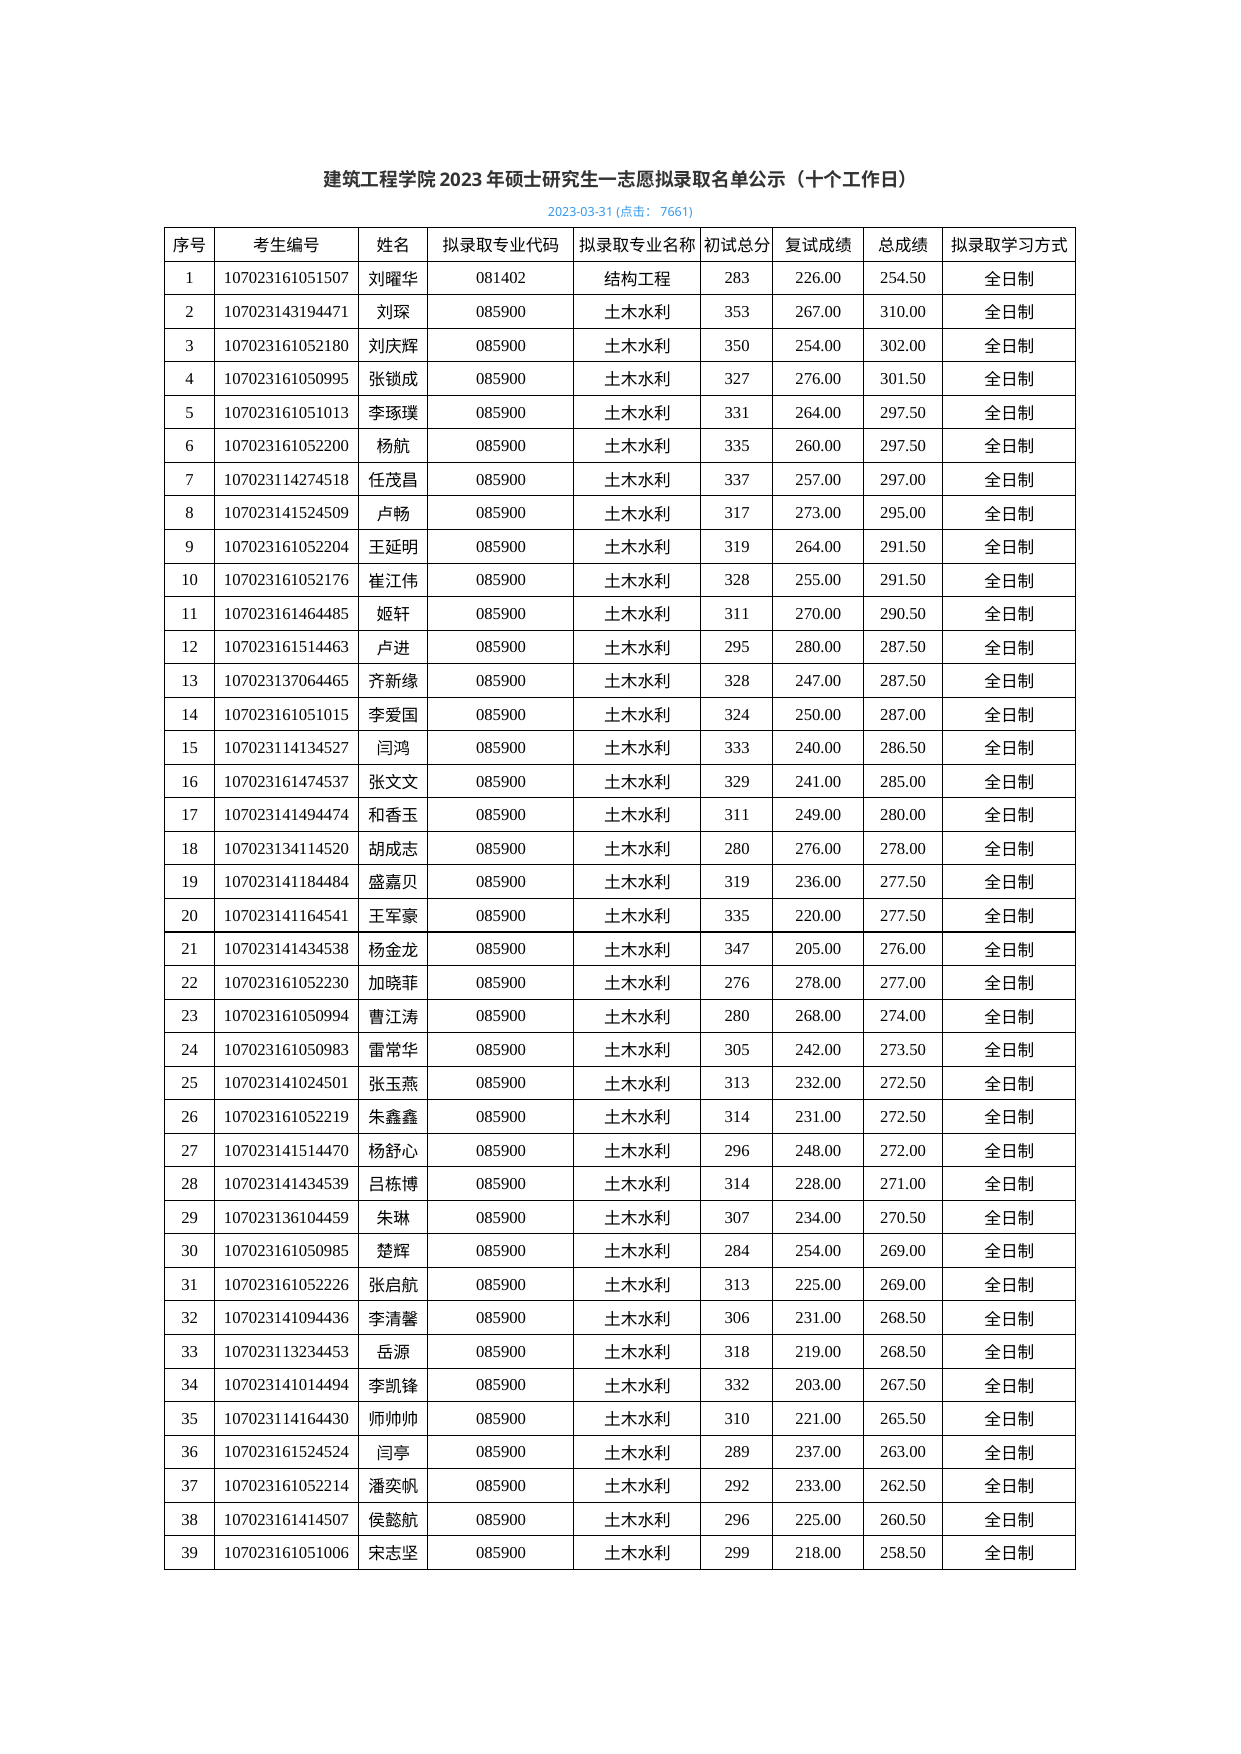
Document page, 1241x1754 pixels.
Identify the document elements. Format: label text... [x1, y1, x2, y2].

table_cell 和香玉 [359, 798, 427, 831]
table_cell 22 [165, 966, 214, 998]
table_cell 34 [165, 1369, 214, 1401]
table_cell 24 [165, 1033, 214, 1066]
table_cell 314 [701, 1100, 772, 1133]
table_cell 085900 [428, 865, 573, 898]
table_cell 225.00 [773, 1503, 863, 1535]
table_cell 土木水利 [574, 396, 700, 428]
table_cell 19 [165, 865, 214, 898]
table_cell 土木水利 [574, 1536, 700, 1569]
table_cell 107023161052200 [215, 429, 358, 462]
table_cell 107023161050985 [215, 1234, 358, 1267]
table_cell 29 [165, 1201, 214, 1233]
table_cell 全日制 [943, 1536, 1075, 1569]
table_cell 全日制 [943, 295, 1075, 328]
table_cell 107023141514470 [215, 1134, 358, 1166]
table_cell 李琢璞 [359, 396, 427, 428]
table_cell 107023161051015 [215, 698, 358, 730]
table_cell 085900 [428, 1100, 573, 1133]
table_cell 闫鸿 [359, 731, 427, 764]
table_cell 218.00 [773, 1536, 863, 1569]
table_cell 土木水利 [574, 1335, 700, 1367]
table_cell 085900 [428, 295, 573, 328]
table_cell 264.00 [773, 530, 863, 562]
table_cell 土木水利 [574, 1234, 700, 1267]
table_cell 249.00 [773, 798, 863, 831]
table_cell 085900 [428, 1369, 573, 1401]
table_cell 264.00 [773, 396, 863, 428]
table_cell 107023161052214 [215, 1469, 358, 1502]
table_cell 257.00 [773, 463, 863, 495]
table_cell 任茂昌 [359, 463, 427, 495]
table_cell 289 [701, 1436, 772, 1468]
table_cell 287.50 [864, 631, 942, 663]
table_cell 土木水利 [574, 362, 700, 395]
table_cell 17 [165, 798, 214, 831]
table_cell 曹江涛 [359, 1000, 427, 1032]
table_cell 302.00 [864, 329, 942, 361]
table_cell 107023161051006 [215, 1536, 358, 1569]
table_cell 107023161050983 [215, 1033, 358, 1066]
table_cell 324 [701, 698, 772, 730]
table_cell 盛嘉贝 [359, 865, 427, 898]
table_cell 土木水利 [574, 1100, 700, 1133]
table_cell 土木水利 [574, 1469, 700, 1502]
table_cell 205.00 [773, 933, 863, 965]
table_cell 350 [701, 329, 772, 361]
table_cell 107023161052180 [215, 329, 358, 361]
table_cell 226.00 [773, 262, 863, 294]
table_cell 107023161052204 [215, 530, 358, 562]
table_cell 278.00 [773, 966, 863, 998]
table_cell 317 [701, 496, 772, 529]
table_cell 272.50 [864, 1100, 942, 1133]
table_cell 085900 [428, 1503, 573, 1535]
table_cell 崔江伟 [359, 564, 427, 596]
table_cell 107023161050994 [215, 1000, 358, 1032]
table_cell 土木水利 [574, 597, 700, 629]
table_cell 全日制 [943, 1000, 1075, 1032]
table_cell 107023161051507 [215, 262, 358, 294]
table_cell 085900 [428, 1301, 573, 1334]
table_cell 274.00 [864, 1000, 942, 1032]
table_cell 全日制 [943, 396, 1075, 428]
table_cell 272.50 [864, 1067, 942, 1099]
table_cell 107023113234453 [215, 1335, 358, 1367]
table_cell 张文文 [359, 765, 427, 797]
table_cell 236.00 [773, 865, 863, 898]
table_cell 全日制 [943, 631, 1075, 663]
table_cell 085900 [428, 731, 573, 764]
table_cell 全日制 [943, 1134, 1075, 1166]
table_cell 全日制 [943, 1402, 1075, 1434]
table_cell 277.50 [864, 899, 942, 931]
table_cell 卢畅 [359, 496, 427, 529]
table_cell 15 [165, 731, 214, 764]
table_cell 28 [165, 1167, 214, 1200]
table_cell 277.00 [864, 966, 942, 998]
table_cell 楚辉 [359, 1234, 427, 1267]
table_cell 6 [165, 429, 214, 462]
table_cell 全日制 [943, 933, 1075, 965]
table_cell 107023141434538 [215, 933, 358, 965]
table_cell 16 [165, 765, 214, 797]
table_cell 267.50 [864, 1369, 942, 1401]
table_header 拟录取专业名称 [574, 228, 700, 261]
table_cell 王军豪 [359, 899, 427, 931]
table_cell 31 [165, 1268, 214, 1300]
table_cell 280.00 [864, 798, 942, 831]
table_cell 305 [701, 1033, 772, 1066]
table_cell 107023141164541 [215, 899, 358, 931]
table_cell 085900 [428, 530, 573, 562]
table_header 复试成绩 [773, 228, 863, 261]
table_cell 242.00 [773, 1033, 863, 1066]
table_cell 241.00 [773, 765, 863, 797]
table_cell 土木水利 [574, 1402, 700, 1434]
table_cell 14 [165, 698, 214, 730]
table_cell 310 [701, 1402, 772, 1434]
table_cell 221.00 [773, 1402, 863, 1434]
table_cell 杨舒心 [359, 1134, 427, 1166]
table_cell 全日制 [943, 1268, 1075, 1300]
table_cell 全日制 [943, 698, 1075, 730]
table_cell 291.50 [864, 530, 942, 562]
table_cell 262.50 [864, 1469, 942, 1502]
table_cell 085900 [428, 396, 573, 428]
table_cell 240.00 [773, 731, 863, 764]
table_cell 土木水利 [574, 966, 700, 998]
table_cell 276.00 [773, 362, 863, 395]
table_cell 271.00 [864, 1167, 942, 1200]
table_cell 286.50 [864, 731, 942, 764]
table_cell 33 [165, 1335, 214, 1367]
table_cell 107023141524509 [215, 496, 358, 529]
table_header 序号 [165, 228, 214, 261]
table_cell 全日制 [943, 798, 1075, 831]
table_cell 085900 [428, 798, 573, 831]
table_cell 327 [701, 362, 772, 395]
table_cell 107023161464485 [215, 597, 358, 629]
table_cell 260.00 [773, 429, 863, 462]
table_cell 26 [165, 1100, 214, 1133]
table_cell 13 [165, 664, 214, 697]
table_cell 248.00 [773, 1134, 863, 1166]
table_cell 107023161052230 [215, 966, 358, 998]
table_cell 318 [701, 1335, 772, 1367]
table_cell 107023161052226 [215, 1268, 358, 1300]
table_cell 全日制 [943, 1100, 1075, 1133]
table_cell 全日制 [943, 262, 1075, 294]
table_cell 085900 [428, 1067, 573, 1099]
table_cell 25 [165, 1067, 214, 1099]
table_cell 107023114274518 [215, 463, 358, 495]
table_cell 332 [701, 1369, 772, 1401]
table_cell 35 [165, 1402, 214, 1434]
table_cell 全日制 [943, 765, 1075, 797]
table_cell 全日制 [943, 731, 1075, 764]
table_cell 土木水利 [574, 731, 700, 764]
table_cell 203.00 [773, 1369, 863, 1401]
table_cell 254.00 [773, 1234, 863, 1267]
table_header 考生编号 [215, 228, 358, 261]
table_cell 2 [165, 295, 214, 328]
table_cell 276 [701, 966, 772, 998]
table_cell 8 [165, 496, 214, 529]
table_header 总成绩 [864, 228, 942, 261]
table_cell 全日制 [943, 1167, 1075, 1200]
table_cell 234.00 [773, 1201, 863, 1233]
table_cell 岳源 [359, 1335, 427, 1367]
table_cell 306 [701, 1301, 772, 1334]
table_cell 土木水利 [574, 1000, 700, 1032]
table_cell 085900 [428, 664, 573, 697]
table_cell 107023141094436 [215, 1301, 358, 1334]
table_cell 273.00 [773, 496, 863, 529]
table_cell 107023136104459 [215, 1201, 358, 1233]
table_cell 278.00 [864, 832, 942, 864]
table_cell 295.00 [864, 496, 942, 529]
table_cell 085900 [428, 463, 573, 495]
table_cell 085900 [428, 1335, 573, 1367]
table_cell 11 [165, 597, 214, 629]
table_cell 085900 [428, 899, 573, 931]
table_cell 085900 [428, 1134, 573, 1166]
table_cell 土木水利 [574, 1134, 700, 1166]
table_cell 107023161414507 [215, 1503, 358, 1535]
table_cell 土木水利 [574, 765, 700, 797]
table_cell 085900 [428, 564, 573, 596]
table_cell 土木水利 [574, 1033, 700, 1066]
table_cell 9 [165, 530, 214, 562]
table_cell 王延明 [359, 530, 427, 562]
table_cell 337 [701, 463, 772, 495]
table_cell 3 [165, 329, 214, 361]
table_cell 107023141184484 [215, 865, 358, 898]
table_cell 085900 [428, 1469, 573, 1502]
table_cell 张玉燕 [359, 1067, 427, 1099]
table_cell 土木水利 [574, 698, 700, 730]
table_header 拟录取专业代码 [428, 228, 573, 261]
table_cell 18 [165, 832, 214, 864]
table_cell 287.00 [864, 698, 942, 730]
text 2023-03-31 (点击： 7661) [187, 194, 1053, 227]
table_cell 27 [165, 1134, 214, 1166]
table_cell 107023161051013 [215, 396, 358, 428]
table_cell 38 [165, 1503, 214, 1535]
table_cell 285.00 [864, 765, 942, 797]
table_cell 全日制 [943, 899, 1075, 931]
table_cell 276.00 [773, 832, 863, 864]
table_cell 085900 [428, 765, 573, 797]
table_cell 220.00 [773, 899, 863, 931]
table_cell 085900 [428, 1201, 573, 1233]
table_cell 085900 [428, 429, 573, 462]
table_cell 107023161052176 [215, 564, 358, 596]
table_cell 全日制 [943, 597, 1075, 629]
table_header 姓名 [359, 228, 427, 261]
table_cell 267.00 [773, 295, 863, 328]
table_cell 土木水利 [574, 899, 700, 931]
table_cell 土木水利 [574, 295, 700, 328]
table_cell 土木水利 [574, 1301, 700, 1334]
table_cell 254.50 [864, 262, 942, 294]
table_cell 233.00 [773, 1469, 863, 1502]
table_cell 全日制 [943, 832, 1075, 864]
table_cell 085900 [428, 698, 573, 730]
table_cell 齐新缘 [359, 664, 427, 697]
table_cell 353 [701, 295, 772, 328]
table_cell 280.00 [773, 631, 863, 663]
table_cell 085900 [428, 1033, 573, 1066]
table_cell 全日制 [943, 1436, 1075, 1468]
table_cell 085900 [428, 329, 573, 361]
table_cell 347 [701, 933, 772, 965]
table_cell 237.00 [773, 1436, 863, 1468]
table_cell 全日制 [943, 496, 1075, 529]
table_cell 299 [701, 1536, 772, 1569]
table_cell 328 [701, 664, 772, 697]
table_cell 土木水利 [574, 530, 700, 562]
table_cell 277.50 [864, 865, 942, 898]
table_cell 5 [165, 396, 214, 428]
table_cell 085900 [428, 1436, 573, 1468]
table_cell 全日制 [943, 966, 1075, 998]
table_cell 107023114164430 [215, 1402, 358, 1434]
table_cell 107023141024501 [215, 1067, 358, 1099]
table_cell 231.00 [773, 1301, 863, 1334]
table_cell 313 [701, 1067, 772, 1099]
table_cell 333 [701, 731, 772, 764]
table_cell 吕栋博 [359, 1167, 427, 1200]
table_cell 闫亭 [359, 1436, 427, 1468]
table_cell 287.50 [864, 664, 942, 697]
table_cell 255.00 [773, 564, 863, 596]
table_cell 刘曜华 [359, 262, 427, 294]
table_cell 107023114134527 [215, 731, 358, 764]
table_cell 107023161050995 [215, 362, 358, 395]
table_cell 全日制 [943, 463, 1075, 495]
table_cell 280 [701, 832, 772, 864]
table_cell 107023141014494 [215, 1369, 358, 1401]
table_cell 全日制 [943, 1234, 1075, 1267]
table_cell 107023161514463 [215, 631, 358, 663]
table_cell 250.00 [773, 698, 863, 730]
table_cell 李清馨 [359, 1301, 427, 1334]
table_cell 全日制 [943, 564, 1075, 596]
table_header 拟录取学习方式 [943, 228, 1075, 261]
table_cell 全日制 [943, 429, 1075, 462]
table_cell 225.00 [773, 1268, 863, 1300]
table_cell 土木水利 [574, 1201, 700, 1233]
table_cell 319 [701, 530, 772, 562]
table_cell 085900 [428, 1268, 573, 1300]
table_cell 219.00 [773, 1335, 863, 1367]
table_cell 姬轩 [359, 597, 427, 629]
table_cell 290.50 [864, 597, 942, 629]
table_cell 杨航 [359, 429, 427, 462]
table_header 初试总分 [701, 228, 772, 261]
table_cell 23 [165, 1000, 214, 1032]
table_cell 296 [701, 1503, 772, 1535]
table_cell 20 [165, 899, 214, 931]
table_cell 土木水利 [574, 463, 700, 495]
table_cell 085900 [428, 1167, 573, 1200]
table_cell 潘奕帆 [359, 1469, 427, 1502]
table_cell 李凯锋 [359, 1369, 427, 1401]
table_cell 37 [165, 1469, 214, 1502]
table_cell 085900 [428, 966, 573, 998]
table_cell 270.50 [864, 1201, 942, 1233]
table_cell 全日制 [943, 1503, 1075, 1535]
table_cell 280 [701, 1000, 772, 1032]
table_cell 270.00 [773, 597, 863, 629]
table_cell 331 [701, 396, 772, 428]
table_cell 土木水利 [574, 1369, 700, 1401]
table_cell 全日制 [943, 1067, 1075, 1099]
table_cell 269.00 [864, 1234, 942, 1267]
table_cell 张锁成 [359, 362, 427, 395]
table_cell 107023141434539 [215, 1167, 358, 1200]
table_cell 宋志坚 [359, 1536, 427, 1569]
table_cell 21 [165, 933, 214, 965]
table_cell 土木水利 [574, 429, 700, 462]
table_cell 085900 [428, 1402, 573, 1434]
table_cell 276.00 [864, 933, 942, 965]
table_cell 全日制 [943, 664, 1075, 697]
table_cell 土木水利 [574, 933, 700, 965]
table_cell 254.00 [773, 329, 863, 361]
table_cell 291.50 [864, 564, 942, 596]
table_cell 土木水利 [574, 664, 700, 697]
table_cell 32 [165, 1301, 214, 1334]
table_cell 全日制 [943, 1201, 1075, 1233]
table_cell 268.50 [864, 1335, 942, 1367]
table_cell 085900 [428, 832, 573, 864]
table_cell 296 [701, 1134, 772, 1166]
table_cell 272.00 [864, 1134, 942, 1166]
table_cell 247.00 [773, 664, 863, 697]
table_cell 土木水利 [574, 496, 700, 529]
table_cell 231.00 [773, 1100, 863, 1133]
table_cell 卢进 [359, 631, 427, 663]
table_cell 311 [701, 798, 772, 831]
subtitle 建筑工程学院2023年硕士研究生一志愿拟录取名单公示（十个工作日） [187, 162, 1053, 194]
table_cell 328 [701, 564, 772, 596]
table_cell 全日制 [943, 329, 1075, 361]
table_cell 全日制 [943, 1335, 1075, 1367]
table_cell 310.00 [864, 295, 942, 328]
table_cell 268.50 [864, 1301, 942, 1334]
table_cell 228.00 [773, 1167, 863, 1200]
table_cell 107023143194471 [215, 295, 358, 328]
table_cell 李爱国 [359, 698, 427, 730]
table_cell 4 [165, 362, 214, 395]
table_cell 杨金龙 [359, 933, 427, 965]
table_cell 273.50 [864, 1033, 942, 1066]
table_cell 土木水利 [574, 1268, 700, 1300]
table_cell 7 [165, 463, 214, 495]
table_cell 土木水利 [574, 1067, 700, 1099]
table_cell 土木水利 [574, 1503, 700, 1535]
table_cell 全日制 [943, 1301, 1075, 1334]
table_cell 301.50 [864, 362, 942, 395]
table_cell 结构工程 [574, 262, 700, 294]
table_cell 刘琛 [359, 295, 427, 328]
table_cell 297.50 [864, 396, 942, 428]
table_cell 土木水利 [574, 1436, 700, 1468]
table_cell 329 [701, 765, 772, 797]
table_cell 胡成志 [359, 832, 427, 864]
table_cell 260.50 [864, 1503, 942, 1535]
table_cell 107023161474537 [215, 765, 358, 797]
table_cell 085900 [428, 1000, 573, 1032]
table_cell 107023134114520 [215, 832, 358, 864]
table_cell 土木水利 [574, 1167, 700, 1200]
table_cell 侯懿航 [359, 1503, 427, 1535]
table_cell 268.00 [773, 1000, 863, 1032]
table_cell 295 [701, 631, 772, 663]
table_cell 297.00 [864, 463, 942, 495]
table_cell 12 [165, 631, 214, 663]
table_cell 107023161052219 [215, 1100, 358, 1133]
table_cell 085900 [428, 1234, 573, 1267]
table_cell 土木水利 [574, 564, 700, 596]
table_cell 土木水利 [574, 631, 700, 663]
table_cell 263.00 [864, 1436, 942, 1468]
table_cell 269.00 [864, 1268, 942, 1300]
table_cell 1 [165, 262, 214, 294]
table_cell 307 [701, 1201, 772, 1233]
table_cell 085900 [428, 631, 573, 663]
table_cell 085900 [428, 362, 573, 395]
table_cell 085900 [428, 933, 573, 965]
table_cell 全日制 [943, 1033, 1075, 1066]
table_cell 311 [701, 597, 772, 629]
table_cell 10 [165, 564, 214, 596]
table_cell 全日制 [943, 362, 1075, 395]
table_cell 258.50 [864, 1536, 942, 1569]
table_cell 土木水利 [574, 329, 700, 361]
table_cell 加晓菲 [359, 966, 427, 998]
table_cell 297.50 [864, 429, 942, 462]
table_cell 283 [701, 262, 772, 294]
table_cell 085900 [428, 1536, 573, 1569]
table_cell 284 [701, 1234, 772, 1267]
table_cell 335 [701, 429, 772, 462]
table_cell 232.00 [773, 1067, 863, 1099]
table_cell 土木水利 [574, 865, 700, 898]
table_cell 335 [701, 899, 772, 931]
table_cell 30 [165, 1234, 214, 1267]
table_cell 36 [165, 1436, 214, 1468]
table_cell 107023137064465 [215, 664, 358, 697]
table_cell 土木水利 [574, 798, 700, 831]
table_cell 全日制 [943, 865, 1075, 898]
table_cell 314 [701, 1167, 772, 1200]
table_cell 107023141494474 [215, 798, 358, 831]
table_cell 085900 [428, 597, 573, 629]
table_cell 师帅帅 [359, 1402, 427, 1434]
table_cell 雷常华 [359, 1033, 427, 1066]
table_cell 085900 [428, 496, 573, 529]
table_cell 319 [701, 865, 772, 898]
table_cell 朱鑫鑫 [359, 1100, 427, 1133]
table_cell 刘庆辉 [359, 329, 427, 361]
table_cell 107023161524524 [215, 1436, 358, 1468]
table_cell 313 [701, 1268, 772, 1300]
table_cell 全日制 [943, 1369, 1075, 1401]
table_cell 全日制 [943, 1469, 1075, 1502]
table_cell 张启航 [359, 1268, 427, 1300]
table_cell 土木水利 [574, 832, 700, 864]
table_cell 265.50 [864, 1402, 942, 1434]
table_cell 全日制 [943, 530, 1075, 562]
table_cell 292 [701, 1469, 772, 1502]
table_cell 朱琳 [359, 1201, 427, 1233]
table_cell 39 [165, 1536, 214, 1569]
table_cell 081402 [428, 262, 573, 294]
